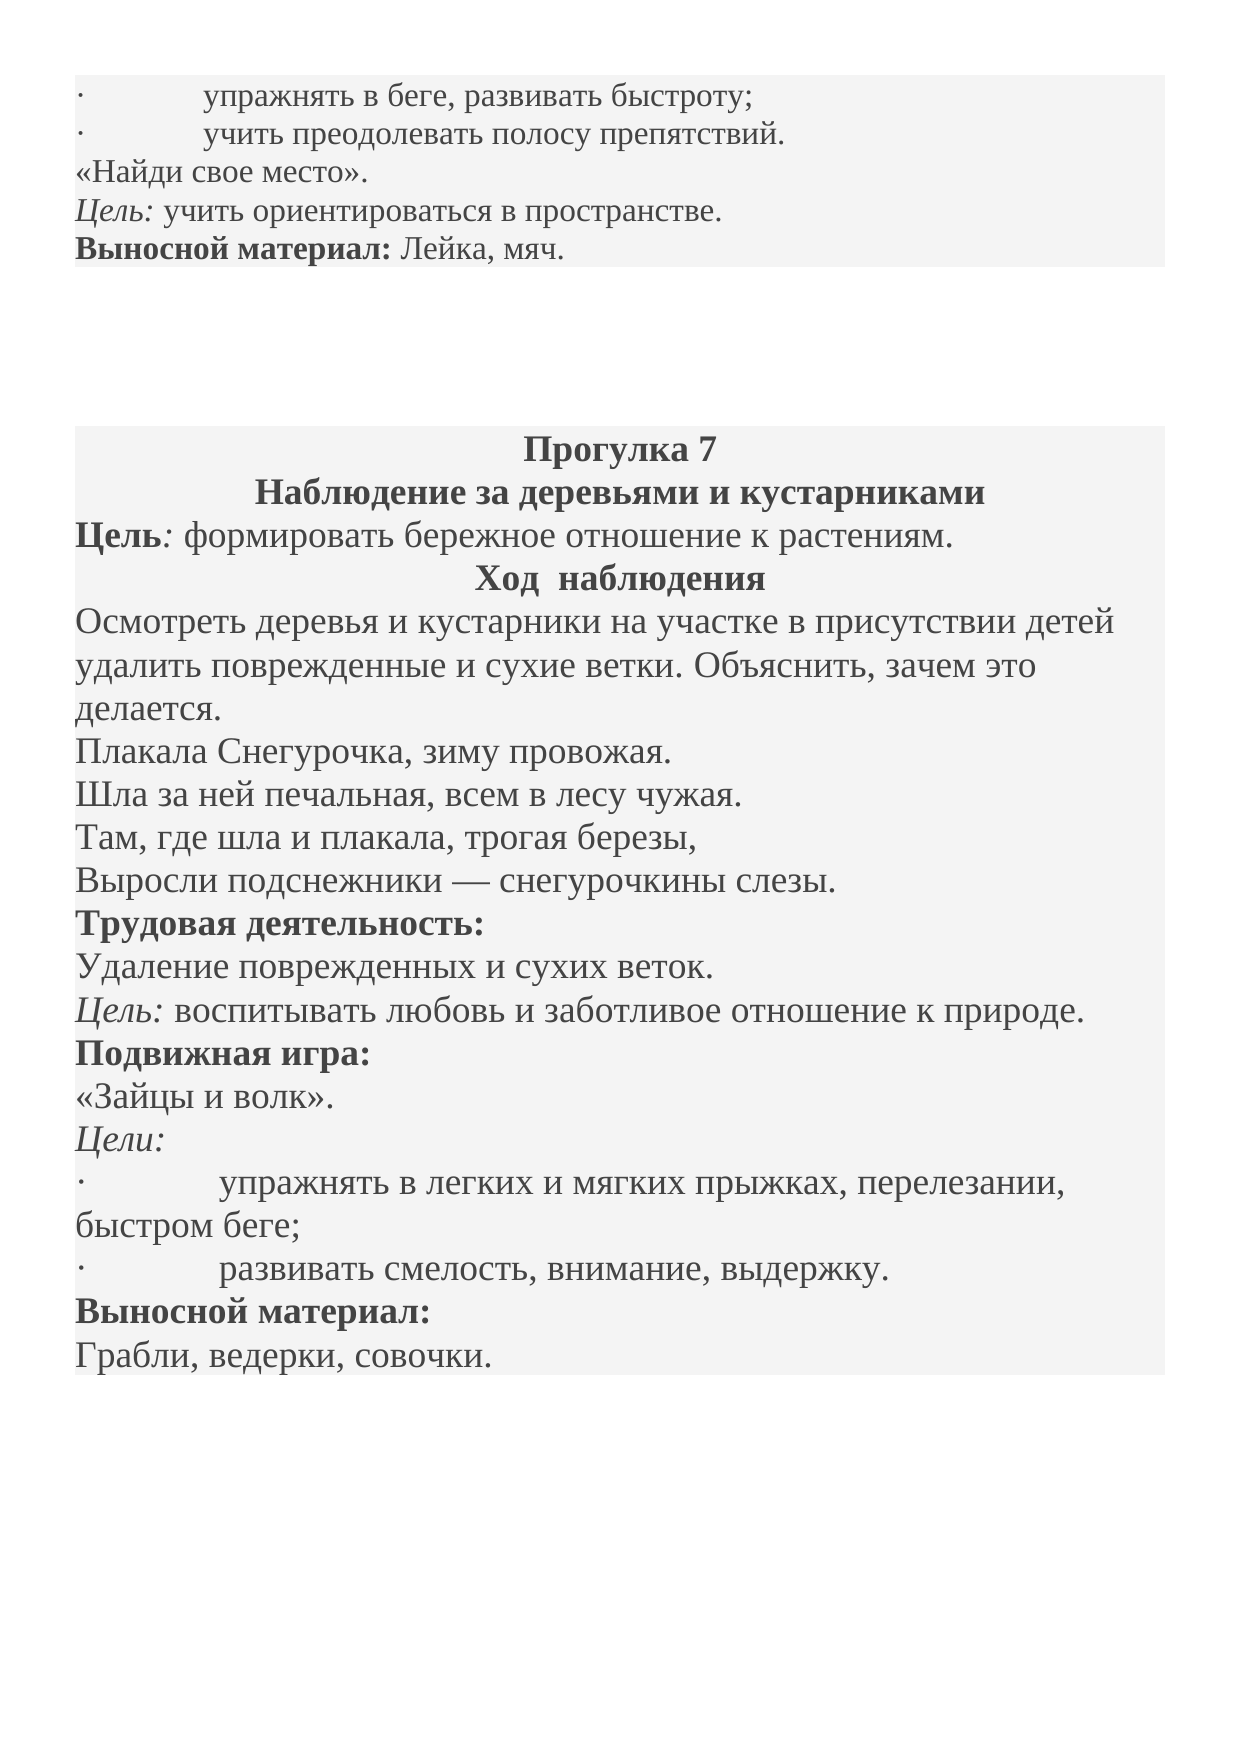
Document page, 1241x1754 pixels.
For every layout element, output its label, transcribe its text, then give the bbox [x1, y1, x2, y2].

text Выносной материал: [75, 1289, 1165, 1332]
text Ход наблюдения [75, 556, 1165, 599]
text Грабли, ведерки, совочки. [75, 1332, 1165, 1375]
text Трудовая деятельность: [75, 901, 1165, 944]
text «Зайцы и волк». [75, 1073, 1165, 1116]
text Шла за ней печальная, всем в лесу чужая. [75, 771, 1165, 814]
text Осмотреть деревья и кустарники на участке в присутствии детей удалить поврежденные и сухие ветки. Объяснить, зачем это делается. [75, 599, 1165, 728]
text Плакала Снегурочка, зиму провожая. [75, 728, 1165, 771]
text Цели: [75, 1116, 1165, 1159]
text Цель: воспитывать любовь и заботливое отношение к природе. [75, 987, 1165, 1030]
text · упражнять в беге, развивать быстроту; [75, 75, 1165, 113]
text · развивать смелость, внимание, выдержку. [75, 1246, 1165, 1289]
text · учить преодолевать полосу препятствий. «Найди свое место». [75, 113, 1165, 190]
text Подвижная игра: [75, 1030, 1165, 1073]
text Выносной материал: Лейка, мяч. [75, 228, 1165, 267]
text Цель: учить ориентироваться в пространстве. [75, 190, 1165, 228]
text Удаление поврежденных и сухих веток. [75, 944, 1165, 987]
text Наблюдение за деревьями и кустарниками [75, 469, 1165, 513]
text · упражнять в легких и мягких прыжках, перелезании, быстром беге; [75, 1159, 1165, 1246]
text Там, где шла и плакала, трогая березы, [75, 814, 1165, 858]
text Выросли подснежники — снегурочкины слезы. [75, 858, 1165, 901]
text Прогулка 7 [75, 426, 1165, 469]
text Цель: формировать бережное отношение к растениям. [75, 513, 1165, 556]
